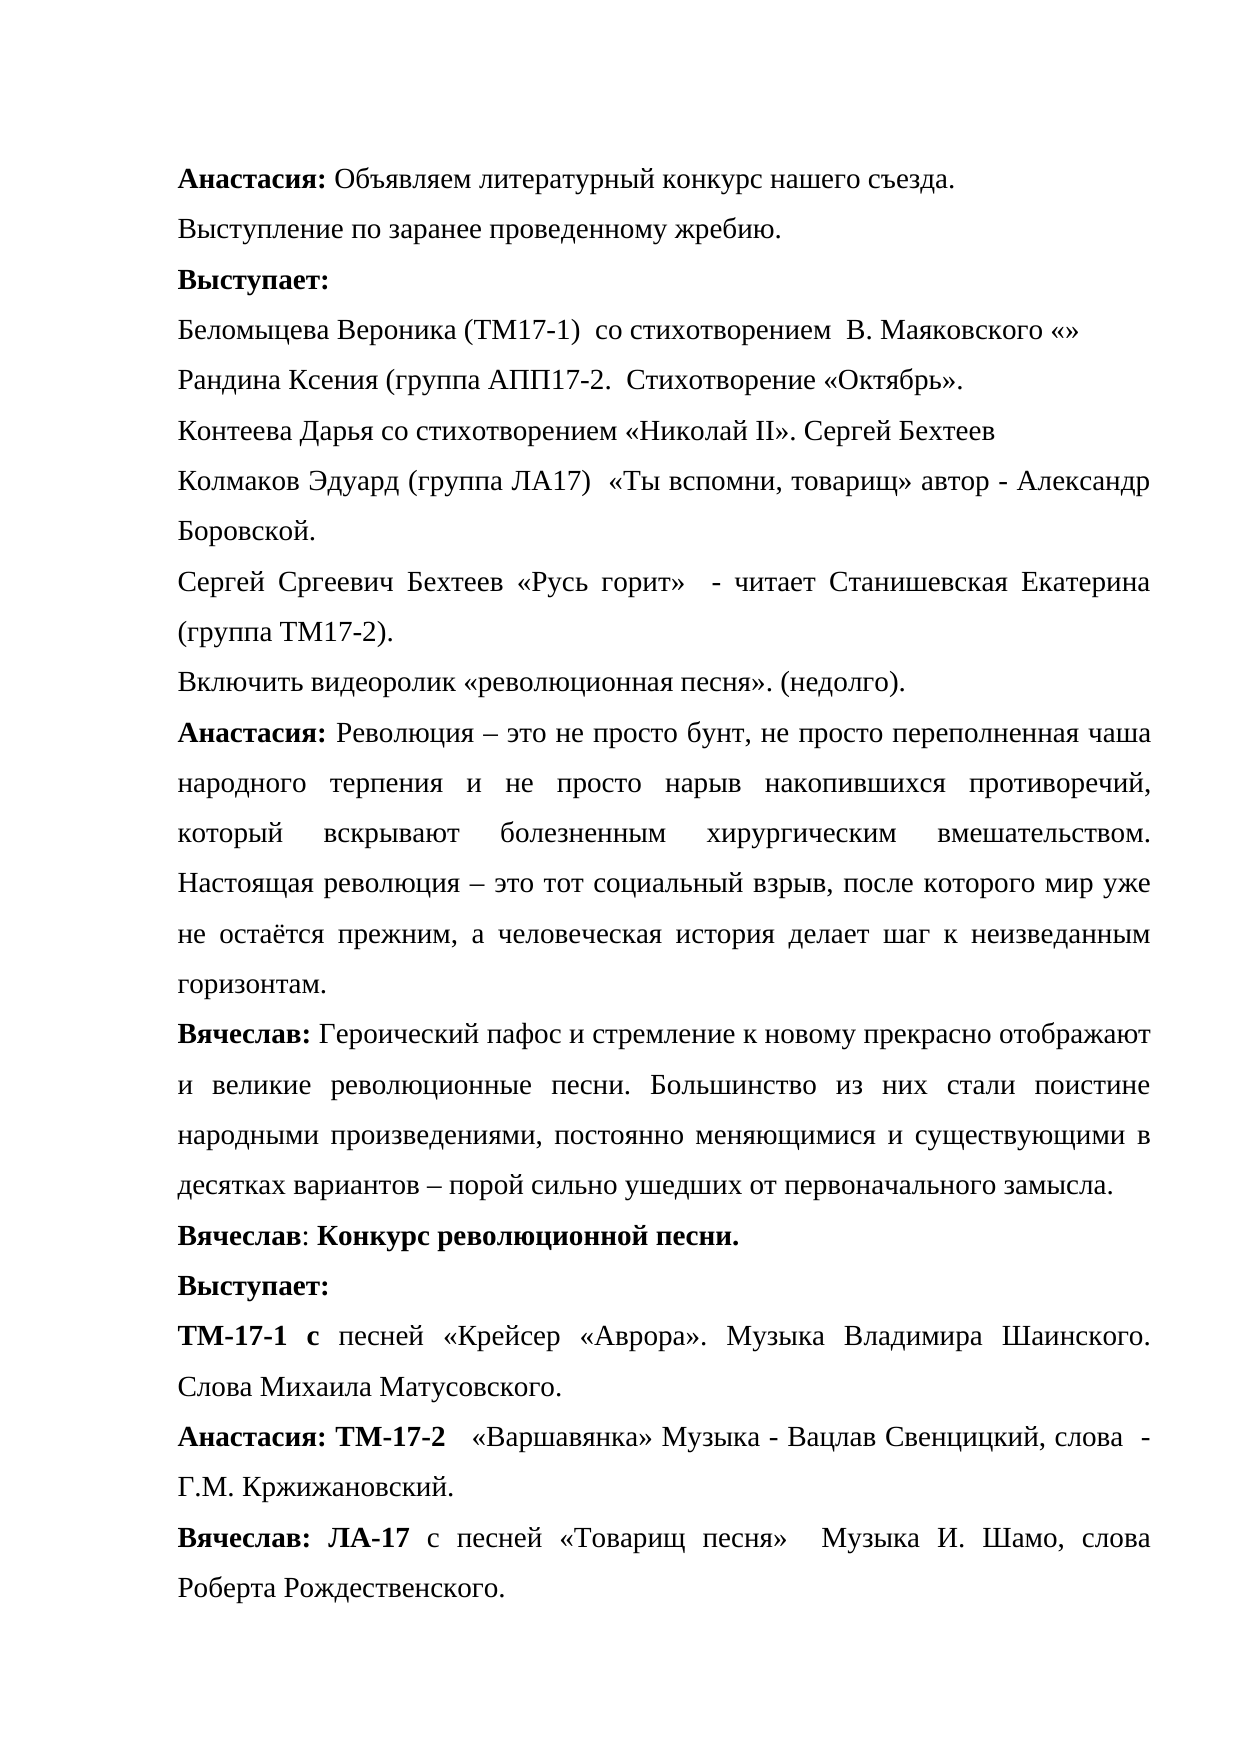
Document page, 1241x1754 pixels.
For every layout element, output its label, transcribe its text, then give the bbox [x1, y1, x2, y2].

text Выступление по заранее проведенному жребию. [177, 212, 1152, 245]
text Вячеслав: ЛА-17 с песней «Товарищ песня» Музыка И. Шамо, слова Роберта Рождественского. [177, 1520, 1152, 1603]
text Колмаков Эдуард (группа ЛА17) «Ты вспомни, товарищ» автор - Александр Боровской. [177, 463, 1152, 547]
text Вячеслав: Конкурс революционной песни. [177, 1218, 1152, 1251]
text Контеева Дарья со стихотворением «Николай II». Сергей Бехтеев [177, 413, 1152, 446]
text Анастасия: Революция – это не просто бунт, не просто переполненная чаша народного терпения и не просто нарыв накопившихся противоречий, который вскрывают болезненным хирургическим вмешательством. Настоящая революция – это тот социальный взрыв, после которого мир уже не остаётся прежним, а человеческая история делает шаг к неизведанным горизонтам. [177, 715, 1152, 1000]
text Выступает: [177, 262, 1152, 295]
text Включить видеоролик «революционная песня». (недолго). [177, 664, 1152, 698]
text Рандина Ксения (группа АПП17-2. Стихотворение «Октябрь». [177, 362, 1152, 396]
text Вячеслав: Героический пафос и стремление к новому прекрасно отображают и великие революционные песни. Большинство из них стали поистине народными произведениями, постоянно меняющимися и существующими в десятках вариантов – порой сильно ушедших от первоначального замысла. [177, 1017, 1152, 1201]
text ТМ-17-1 с песней «Крейсер «Аврора». Музыка Владимира Шаинского. Слова Михаила Матусовского. [177, 1318, 1152, 1402]
text Беломыцева Вероника (ТМ17-1) со стихотворением В. Маяковского «» [177, 312, 1152, 346]
text Анастасия: Объявляем литературный конкурс нашего съезда. [177, 161, 1152, 195]
text Выступает: [177, 1268, 1152, 1302]
text Сергей Сргеевич Бехтеев «Русь горит» - читает Станишевская Екатерина (группа ТМ17-2). [177, 564, 1152, 648]
text Анастасия: ТМ-17-2 «Варшавянка» Музыка - Вацлав Свенцицкий, слова - Г.М. Кржижановский. [177, 1419, 1152, 1503]
